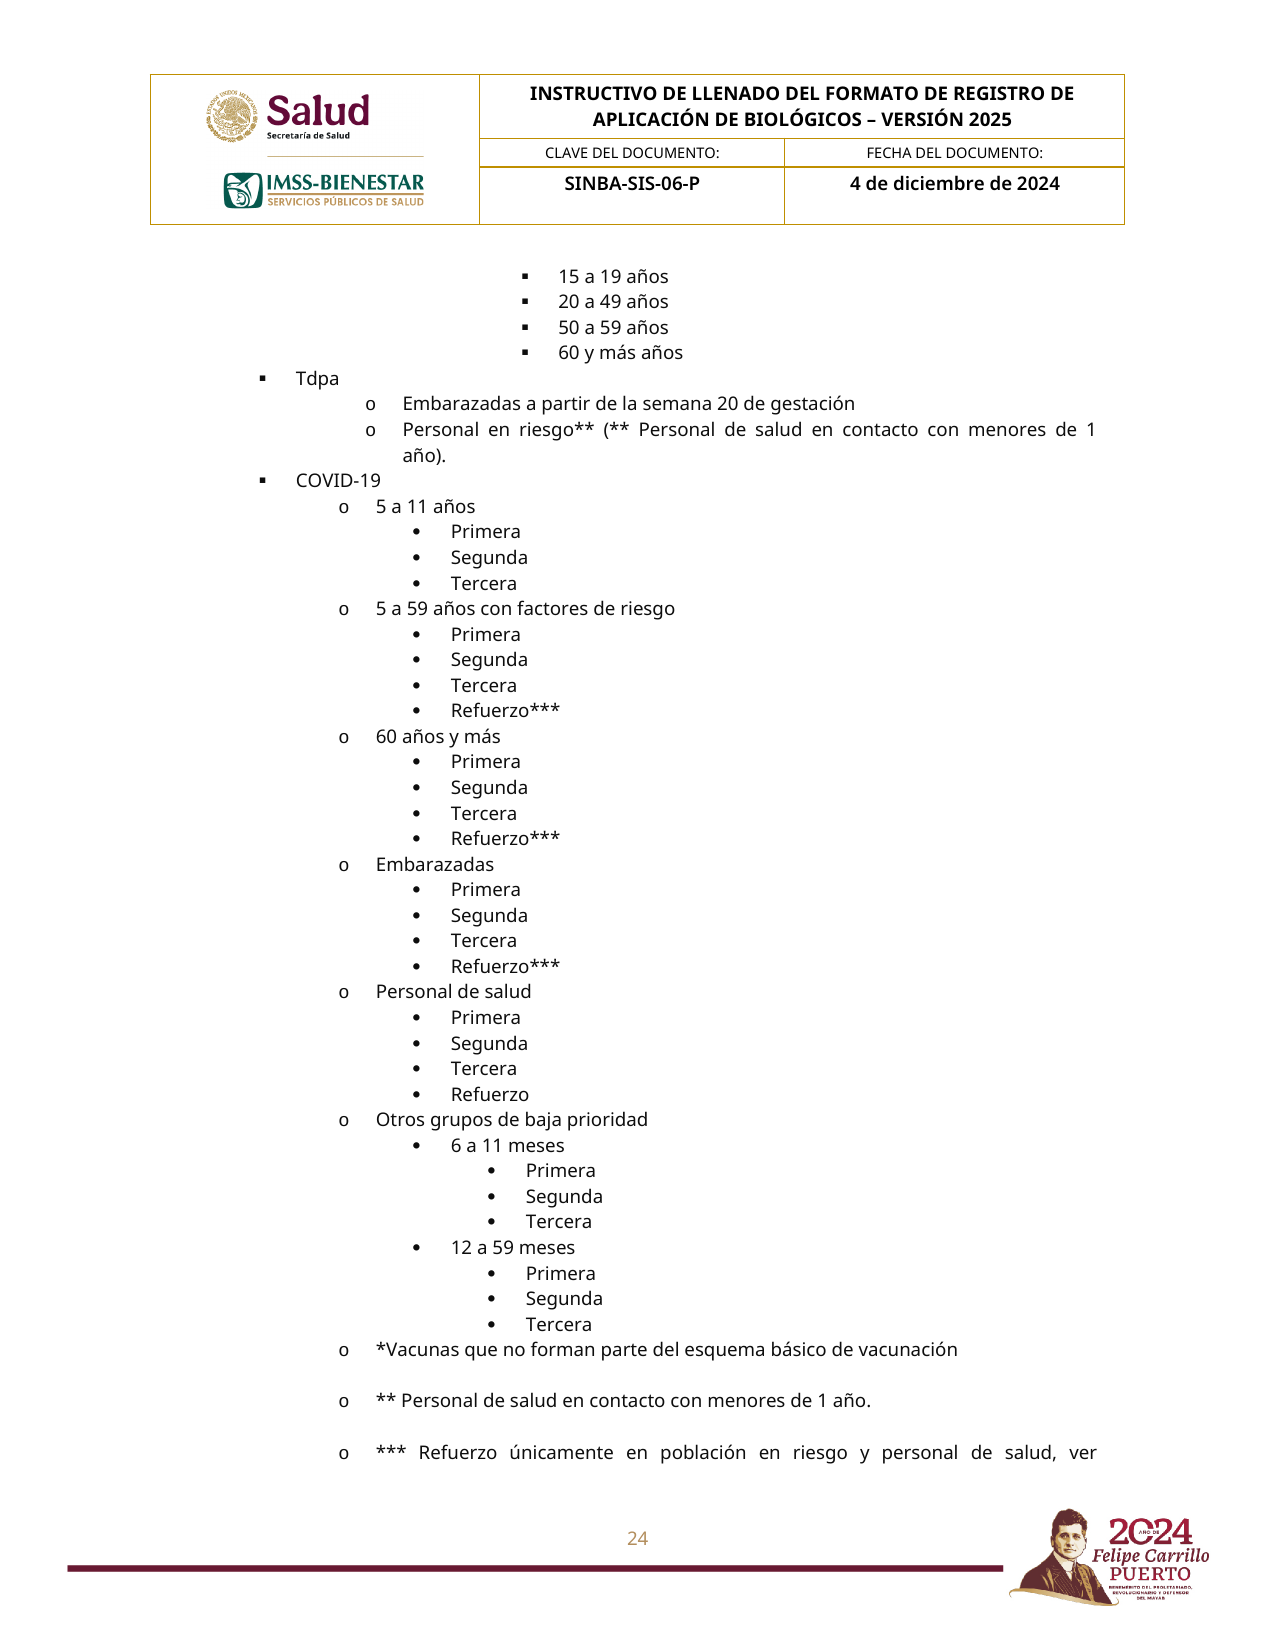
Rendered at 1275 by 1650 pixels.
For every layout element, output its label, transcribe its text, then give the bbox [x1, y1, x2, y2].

list Refuerzo*** [413, 825, 1098, 851]
picture [0, 1497, 1275, 1650]
list 15 a 19 años [521, 263, 1098, 288]
list Embarazadas [338, 851, 1098, 877]
list Primera [488, 1260, 1098, 1285]
list Otros grupos de baja prioridad [338, 1107, 1098, 1132]
list Segunda [488, 1285, 1098, 1311]
list Segunda [413, 544, 1098, 570]
list Segunda [488, 1183, 1098, 1209]
list Primera [413, 519, 1098, 544]
list Refuerzo [413, 1081, 1098, 1107]
list 60 y más años [521, 339, 1098, 365]
list Tercera [413, 570, 1098, 595]
list Tercera [413, 1056, 1098, 1081]
list Tercera [413, 928, 1098, 953]
list ** Personal de salud en contacto con menores de 1 año. [338, 1388, 1098, 1439]
list Embarazadas a partir de la semana 20 de gestación [365, 391, 1098, 416]
list Segunda [413, 647, 1098, 672]
list Tercera [488, 1209, 1098, 1234]
list Primera [413, 1004, 1098, 1030]
list Segunda [413, 902, 1098, 928]
list 6 a 11 meses [413, 1132, 1098, 1158]
picture [206, 90, 424, 209]
list 12 a 59 meses [413, 1234, 1098, 1260]
list 5 a 59 años con factores de riesgo [338, 595, 1098, 621]
list Primera [488, 1158, 1098, 1183]
list Primera [413, 621, 1098, 647]
list Tercera [488, 1311, 1098, 1336]
list Primera [413, 749, 1098, 774]
list 20 a 49 años [521, 288, 1098, 314]
list Refuerzo*** [413, 953, 1098, 979]
list 50 a 59 años [521, 314, 1098, 339]
list COVID-19 [258, 467, 1098, 493]
list *Vacunas que no forman parte del esquema básico de vacunación [338, 1336, 1098, 1388]
list Segunda [413, 1030, 1098, 1056]
list Tercera [413, 800, 1098, 825]
list Personal de salud [338, 979, 1098, 1004]
list 60 años y más [338, 723, 1098, 749]
list 5 a 11 años [338, 493, 1098, 519]
list Tdpa [258, 365, 1098, 391]
list Segunda [413, 774, 1098, 800]
list Personal en riesgo** (** Personal de salud en contacto con menores de 1 año). [365, 416, 1098, 467]
list Tercera [413, 672, 1098, 698]
list Primera [413, 877, 1098, 902]
list *** Refuerzo únicamente en población en riesgo y personal de salud, ver Lineamientos vigentes. [338, 1439, 1098, 1465]
list Refuerzo*** [413, 698, 1098, 723]
